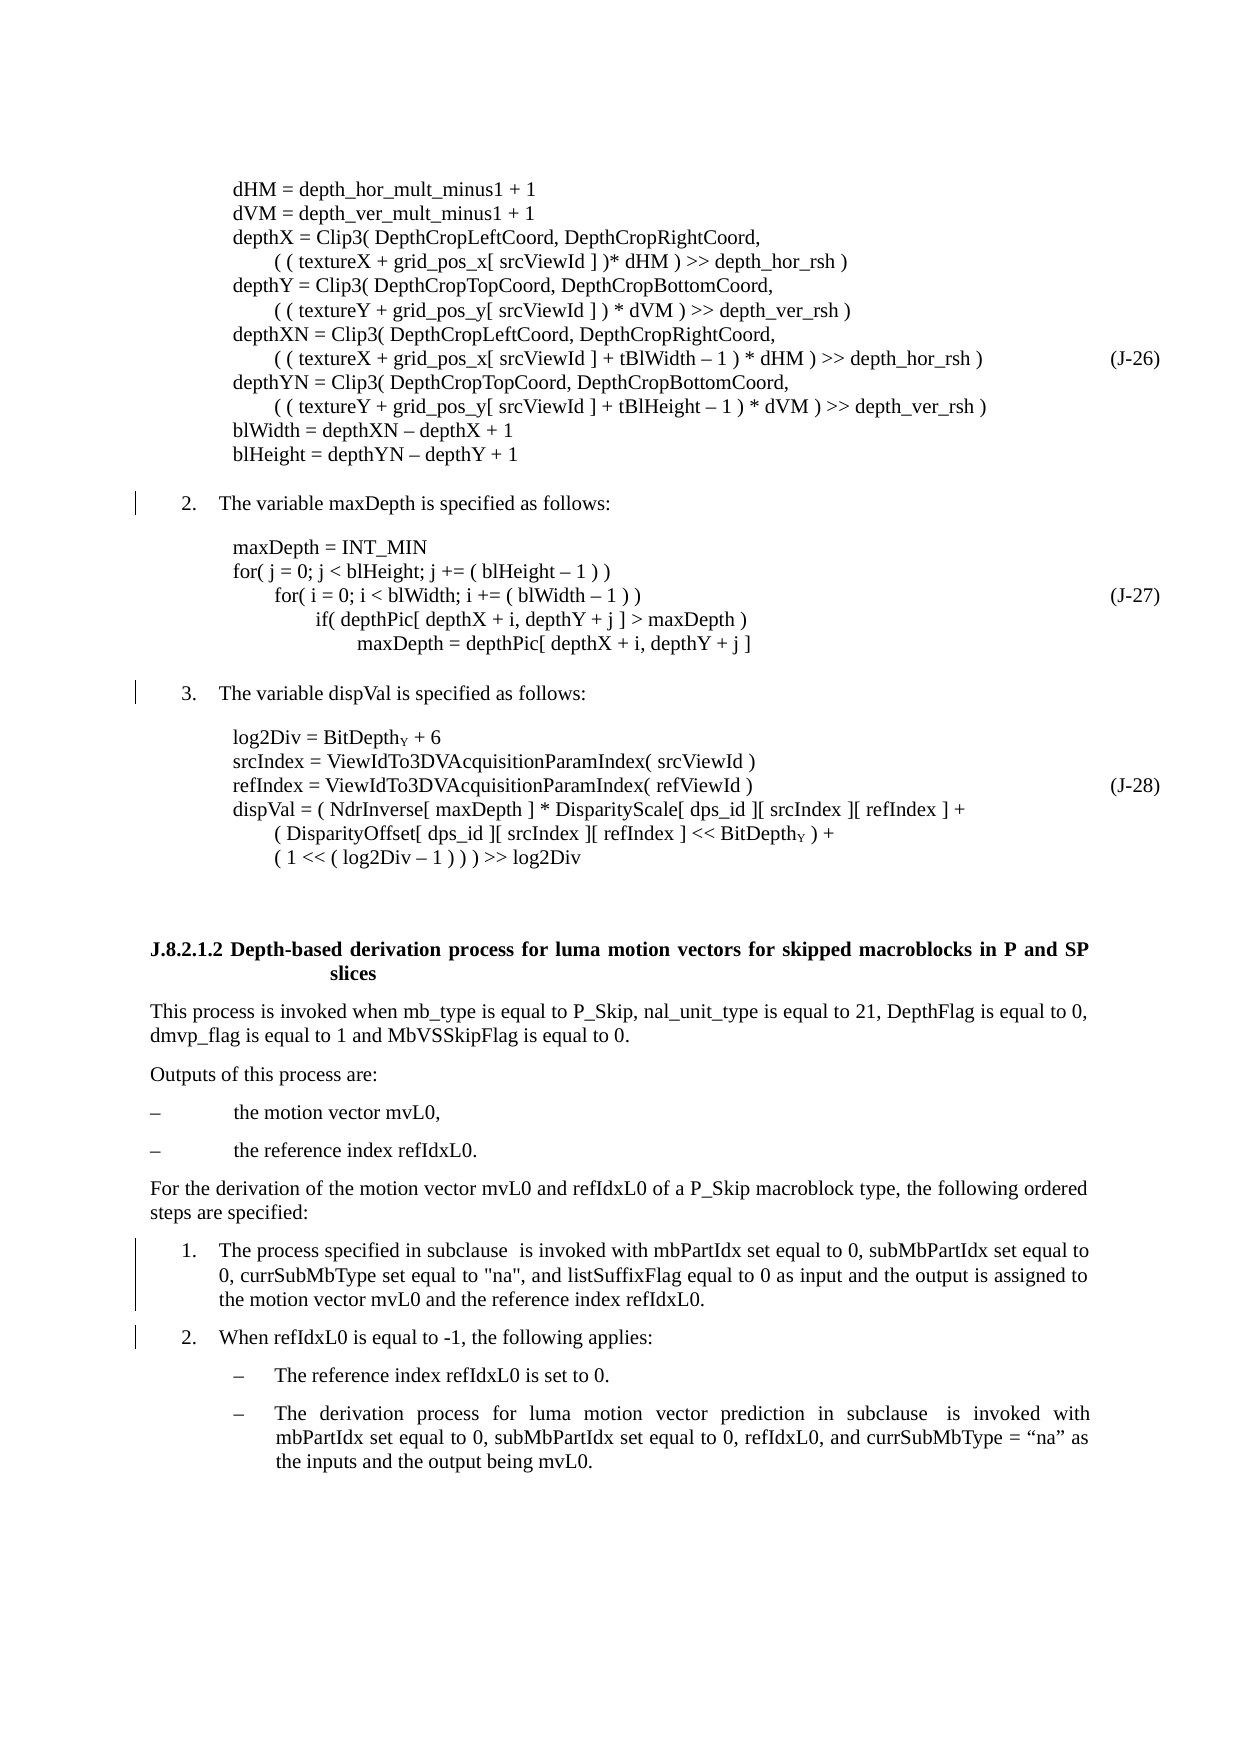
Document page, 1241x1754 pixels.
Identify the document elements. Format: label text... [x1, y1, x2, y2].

list The variable dispVal is specified as follows: [181, 680, 1090, 704]
text – the motion vector mvL0, [150, 1100, 1090, 1124]
text – the reference index refIdxL0. [150, 1138, 1090, 1162]
text For the derivation of the motion vector mvL0 and refIdxL0 of a P_Skip macroblock type, the following ordered steps are specified: [150, 1176, 1090, 1224]
text – The reference index refIdxL0 is set to 0. [233, 1363, 1090, 1387]
text J.8.2.1.2 Depth-based derivation process for luma motion vectors for skipped macroblocks in P and SP slices [150, 937, 1090, 985]
text Outputs of this process are: [150, 1061, 1090, 1086]
list When refIdxL0 is equal to -1, the following applies: [181, 1325, 1090, 1349]
text This process is invoked when mb_type is equal to P_Skip, nal_unit_type is equal to 21, DepthFlag is equal to 0, dmvp_flag is equal to 1 and MbVSSkipFlag is equal to 0. [150, 999, 1090, 1047]
list The variable maxDepth is specified as follows: [181, 491, 1090, 515]
